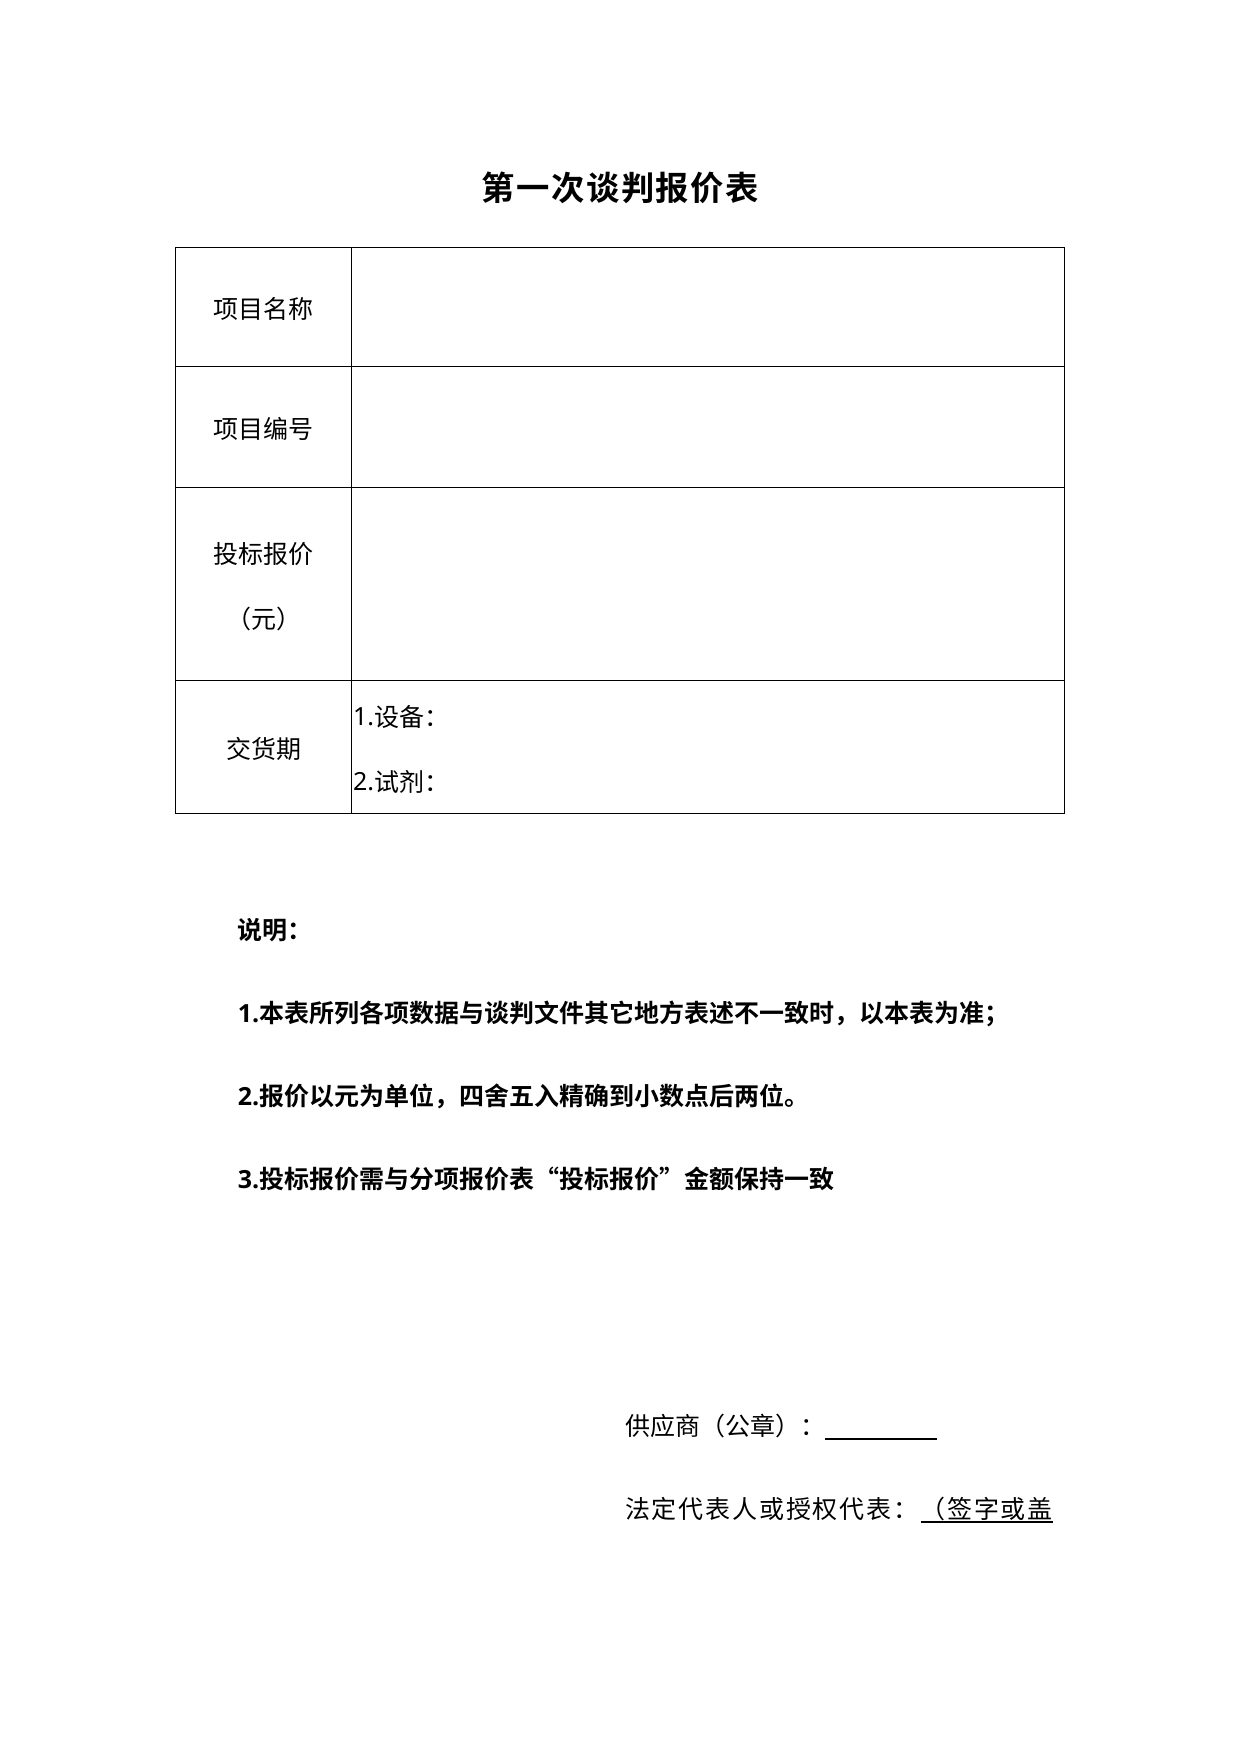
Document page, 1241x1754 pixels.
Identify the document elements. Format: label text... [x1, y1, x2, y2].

table_cell 投标报价 （元） [176, 488, 351, 680]
text 1.本表所列各项数据与谈判文件其它地方表述不一致时，以本表为准； [187, 979, 1053, 1044]
text 供应商（公章）： [187, 1392, 1053, 1457]
text 法定代表人或授权代表：（签字或盖章） [187, 1476, 1053, 1541]
table_cell 交货期 [176, 681, 351, 813]
table_header [352, 248, 1064, 366]
text 3.投标报价需与分项报价表“投标报价”金额保持一致 [187, 1145, 1053, 1210]
table_cell 项目编号 [176, 367, 351, 487]
table_header 项目名称 [176, 248, 351, 366]
table_cell 1.设备： 2.试剂： [352, 681, 1064, 813]
text 2.报价以元为单位，四舍五入精确到小数点后两位。 [187, 1062, 1053, 1127]
table_cell [352, 367, 1064, 487]
table_cell [352, 488, 1064, 680]
text 第一次谈判报价表 [187, 162, 1053, 210]
text 说明： [187, 896, 1053, 961]
